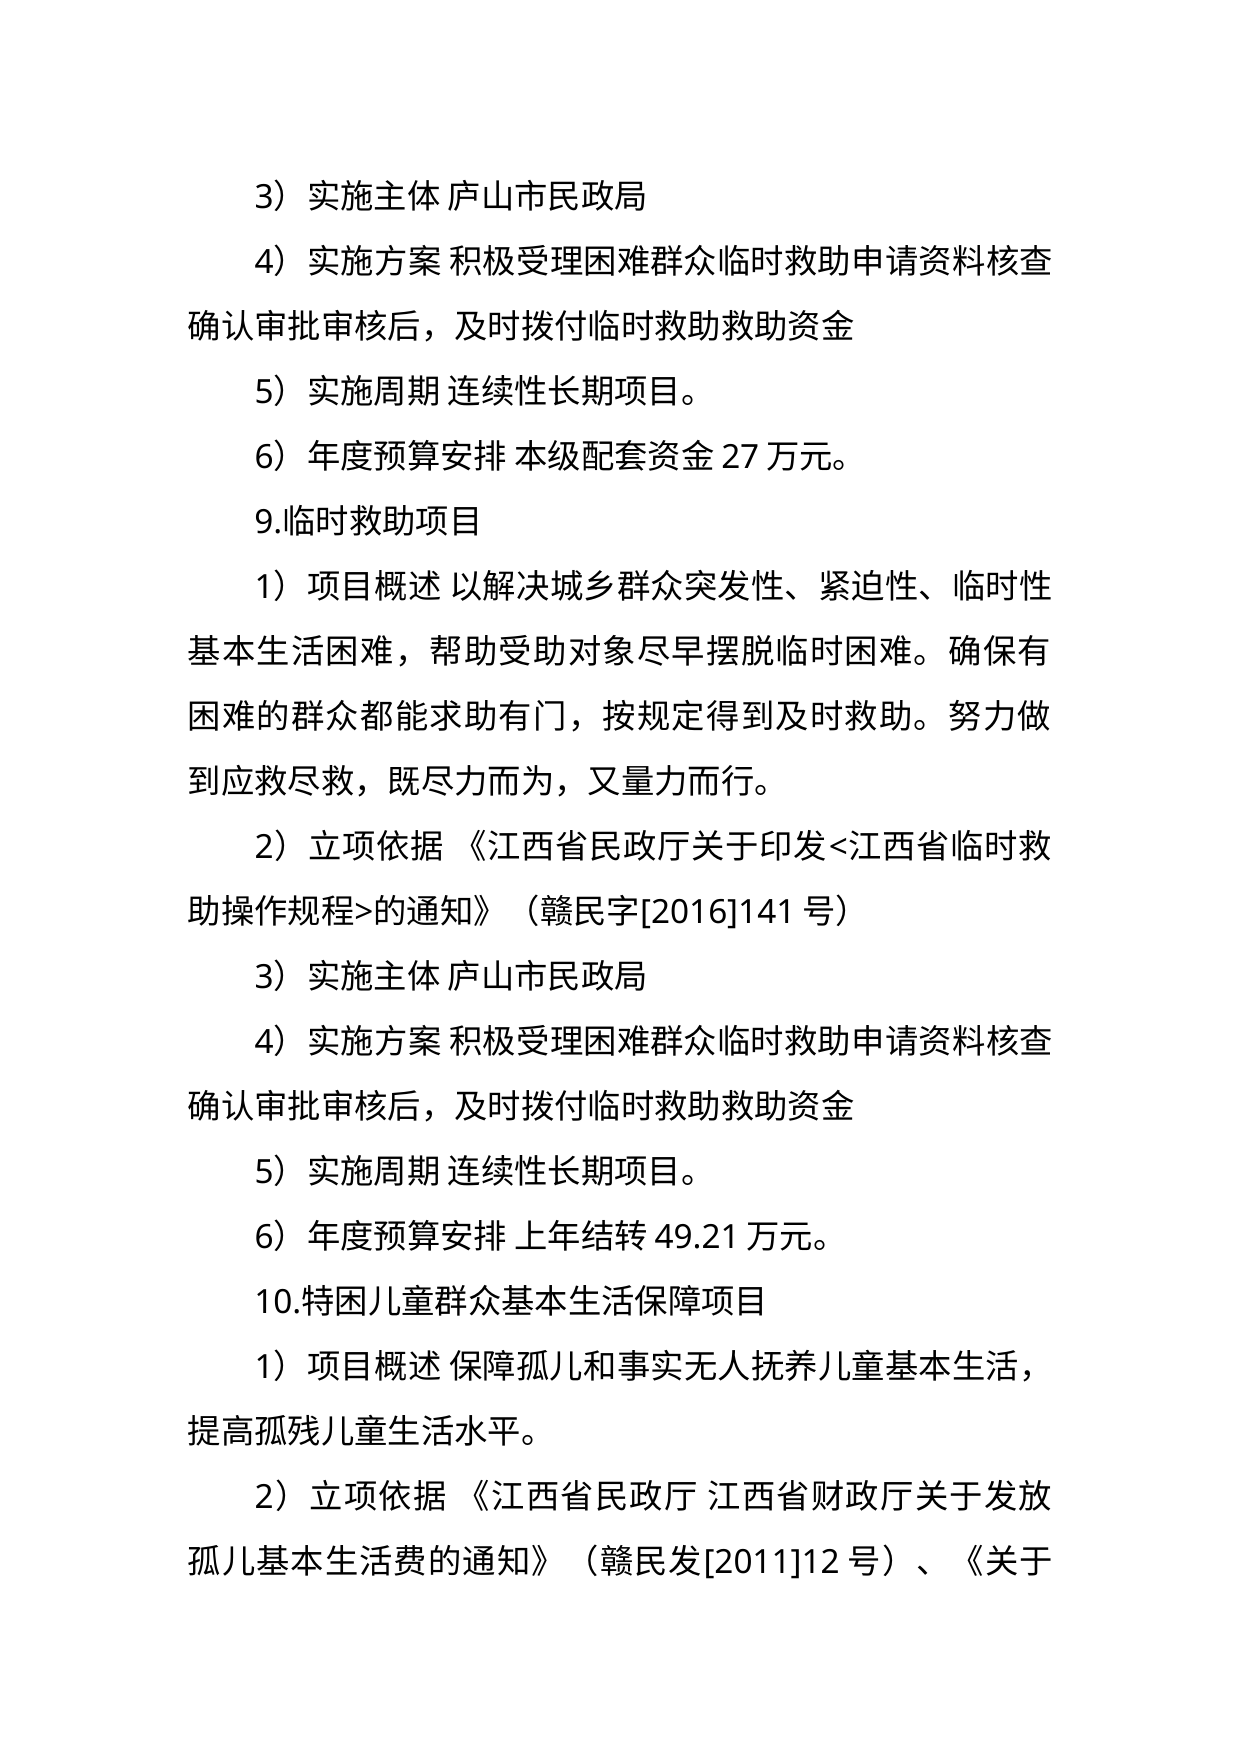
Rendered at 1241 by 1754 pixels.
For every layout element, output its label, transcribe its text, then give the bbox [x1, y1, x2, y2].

text 1）项目概述 以解决城乡群众突发性、紧迫性、临时性基本生活困难，帮助受助对象尽早摆脱临时困难。确保有困难的群众都能求助有门，按规定得到及时救助。努力做到应救尽救，既尽力而为，又量力而行。 [187, 552, 1053, 812]
text 5）实施周期 连续性长期项目。 [187, 357, 1053, 422]
text 5）实施周期 连续性长期项目。 [187, 1137, 1053, 1202]
text 3）实施主体 庐山市民政局 [187, 162, 1053, 227]
text 4）实施方案 积极受理困难群众临时救助申请资料核查，确认审批审核后，及时拨付临时救助救助资金 [187, 1007, 1053, 1137]
text 9.临时救助项目 [187, 487, 1053, 552]
text 6）年度预算安排 上年结转49.21万元。 [187, 1202, 1053, 1267]
text 6）年度预算安排 本级配套资金27万元。 [187, 422, 1053, 487]
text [187, 1462, 1053, 1592]
text 1）项目概述 保障孤儿和事实无人抚养儿童基本生活，提高孤残儿童生活水平。 [187, 1332, 1053, 1462]
text 3）实施主体 庐山市民政局 [187, 942, 1053, 1007]
text 4）实施方案 积极受理困难群众临时救助申请资料核查，确认审批审核后，及时拨付临时救助救助资金 [187, 227, 1053, 357]
text 2）立项依据 《江西省民政厅关于印发<江西省临时救助操作规程>的通知》（赣民字[2016]141号） [187, 812, 1053, 942]
text 10.特困儿童群众基本生活保障项目 [187, 1267, 1053, 1332]
